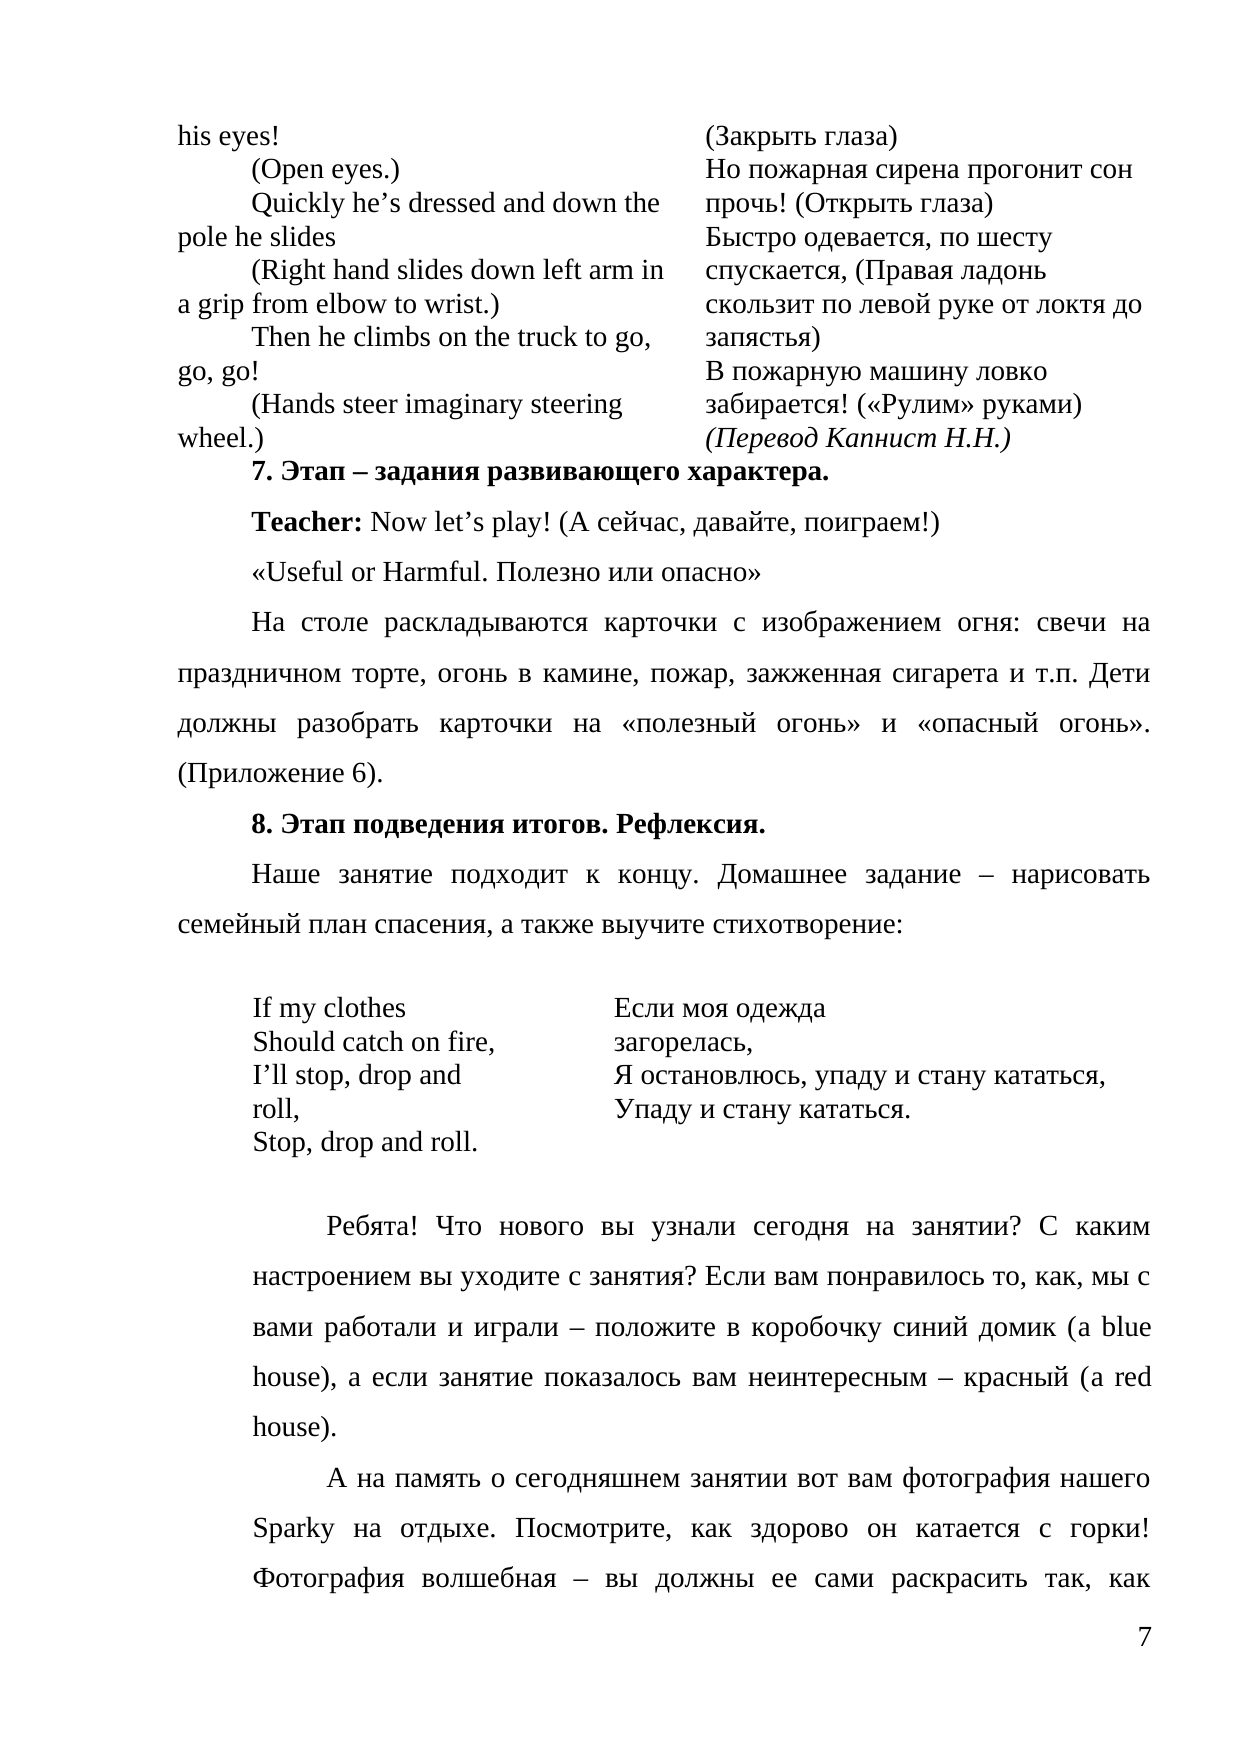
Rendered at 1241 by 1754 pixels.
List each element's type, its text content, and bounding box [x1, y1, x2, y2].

text Teacher: Now let’s play! (А сейчас, давайте, поиграем!) [177, 504, 1152, 537]
text Ребята! Что нового вы узнали сегодня на занятии? С каким настроением вы уходите с занятия? Если вам понравилось то, как, мы с вами работали и играли – положите в коробочку синий домик (a blue house), а если занятие показалось вам неинтересным – красный (a red house). [252, 1208, 1152, 1443]
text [252, 1460, 1152, 1594]
text На столе раскладываются карточки с изображением огня: свечи на праздничном торте, огонь в камине, пожар, зажженная сигарета и т.п. Дети должны разобрать карточки на «полезный огонь» и «опасный огонь». (Приложение 6). [177, 604, 1152, 789]
table_header If my clothes Should catch on fire, I’ll stop, drop and roll, Stop, drop and roll. [166, 990, 527, 1158]
table_header Если моя одежда загорелась, Я остановлюсь, упаду и стану кататься, Упаду и стану кататься. [528, 990, 1118, 1158]
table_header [694, 118, 1163, 453]
text 8. Этап подведения итогов. Рефлексия. [177, 806, 1152, 839]
text 7. Этап – задания развивающего характера. [177, 453, 1152, 487]
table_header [166, 118, 694, 453]
text Наше занятие подходит к концу. Домашнее задание – нарисовать семейный план спасения, а также выучите стихотворение: [177, 856, 1152, 940]
text «Useful or Harmful. Полезно или опасно» [177, 554, 1152, 588]
